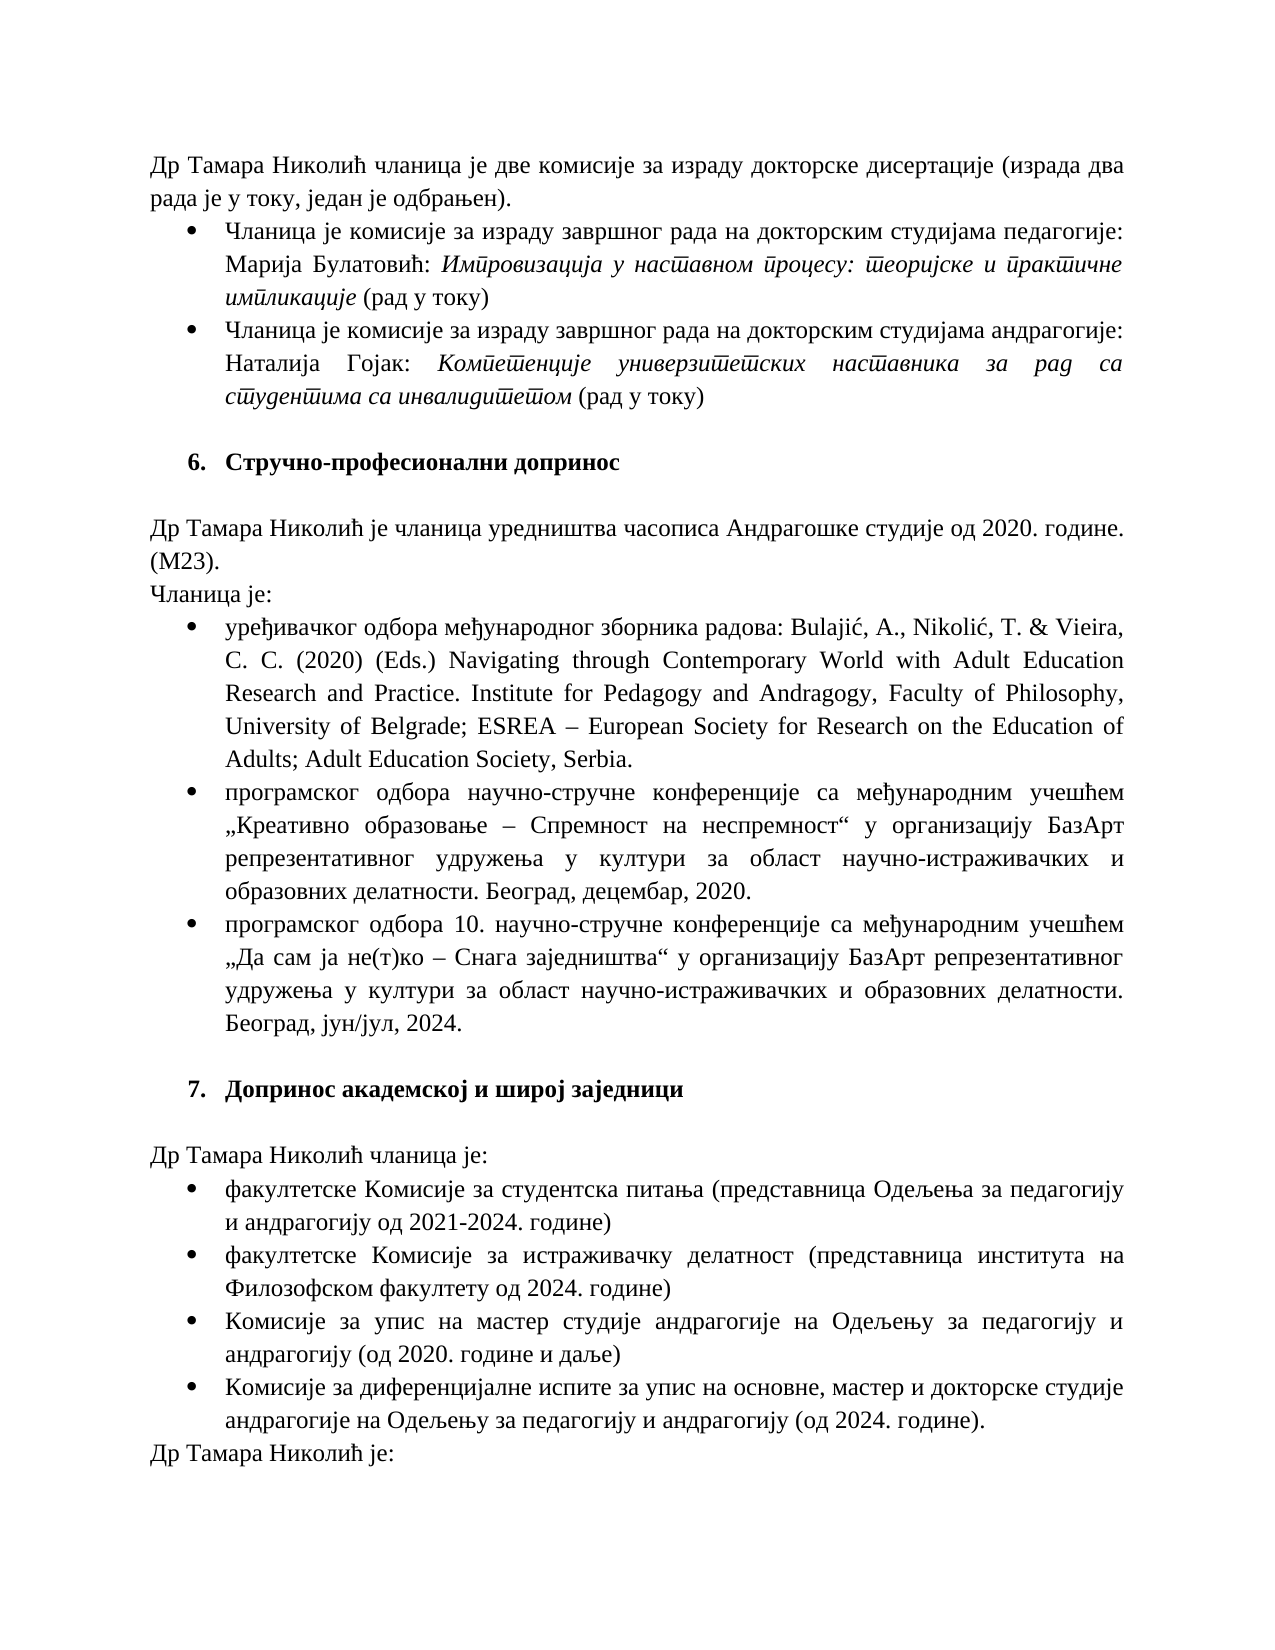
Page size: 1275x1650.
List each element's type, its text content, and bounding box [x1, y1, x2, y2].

list Стручно-професионални допринос [187, 447, 1125, 476]
text Др Тамара Николић чланица је две комисије за израду докторске дисертације (израда два рада је у току, један је одбрањен). [150, 150, 1125, 212]
list факултетске Комисије за истраживачку делатност (представница института на Филозофском факултету од 2024. године) [187, 1240, 1125, 1301]
list Допринос академској и широј заједници [187, 1074, 1125, 1103]
list Комисије за упис на мастер студије андрагогије на Одељењу за педагогију и андрагогију (од 2020. године и даље) [187, 1306, 1125, 1367]
text Др Тамара Николић је чланица уредништва часописа Андрагошке студије од 2020. године. (М23). [150, 513, 1125, 575]
list уређивачког одбора међународног зборника радова: Bulajić, A., Nikolić, T. & Vieira, C. C. (2020) (Eds.) Navigating through Contemporary World with Adult Education Research and Practice. Institute for Pedagogy and Andragogy, Faculty of Philosophy, University of Belgrade; ESREA – European Society for Research on the Education of Adults; Adult Education Society, Serbia. [187, 612, 1125, 773]
list програмског одбора 10. научно-стручне конференције са међународним учешћем „Да сам ја не(т)ко – Снага заједништва“ у организацију БазАрт репрезентативног удружења у култури за област научно-истраживачких и образовних делатности. Београд, јун/јул, 2024. [187, 909, 1125, 1037]
list Комисије за диференцијалне испите за упис на основне, мастер и докторске студије андрагогије на Одељењу за педагогију и андрагогију (од 2024. године). [187, 1372, 1125, 1433]
text Др Тамара Николић је: [150, 1438, 1125, 1467]
text Др Тамара Николић чланица је: [150, 1141, 1125, 1169]
list факултетске Комисије за студентска питања (представница Одељења за педагогију и андрагогију од 2021-2024. године) [187, 1174, 1125, 1235]
text Чланица је: [150, 579, 1125, 608]
list Чланица је комисије за израду завршног рада на докторским студијама андрагогије: Наталија Гојак: Компетенције универзитетских наставника за рад са студентима са инвалидитетом (рад у току) [187, 315, 1125, 410]
list програмског одбора научно-стручне конференције са међународним учешћем „Креативно образовање – Спремност на неспремност“ у организацију БазАрт репрезентативног удружења у култури за област научно-истраживачких и образовних делатности. Београд, децембар, 2020. [187, 777, 1125, 905]
list Чланица је комисије за израду завршног рада на докторским студијама педагогије: Марија Булатовић: Импровизација у наставном процесу: теоријске и практичне импликације (рад у току) [187, 216, 1125, 311]
